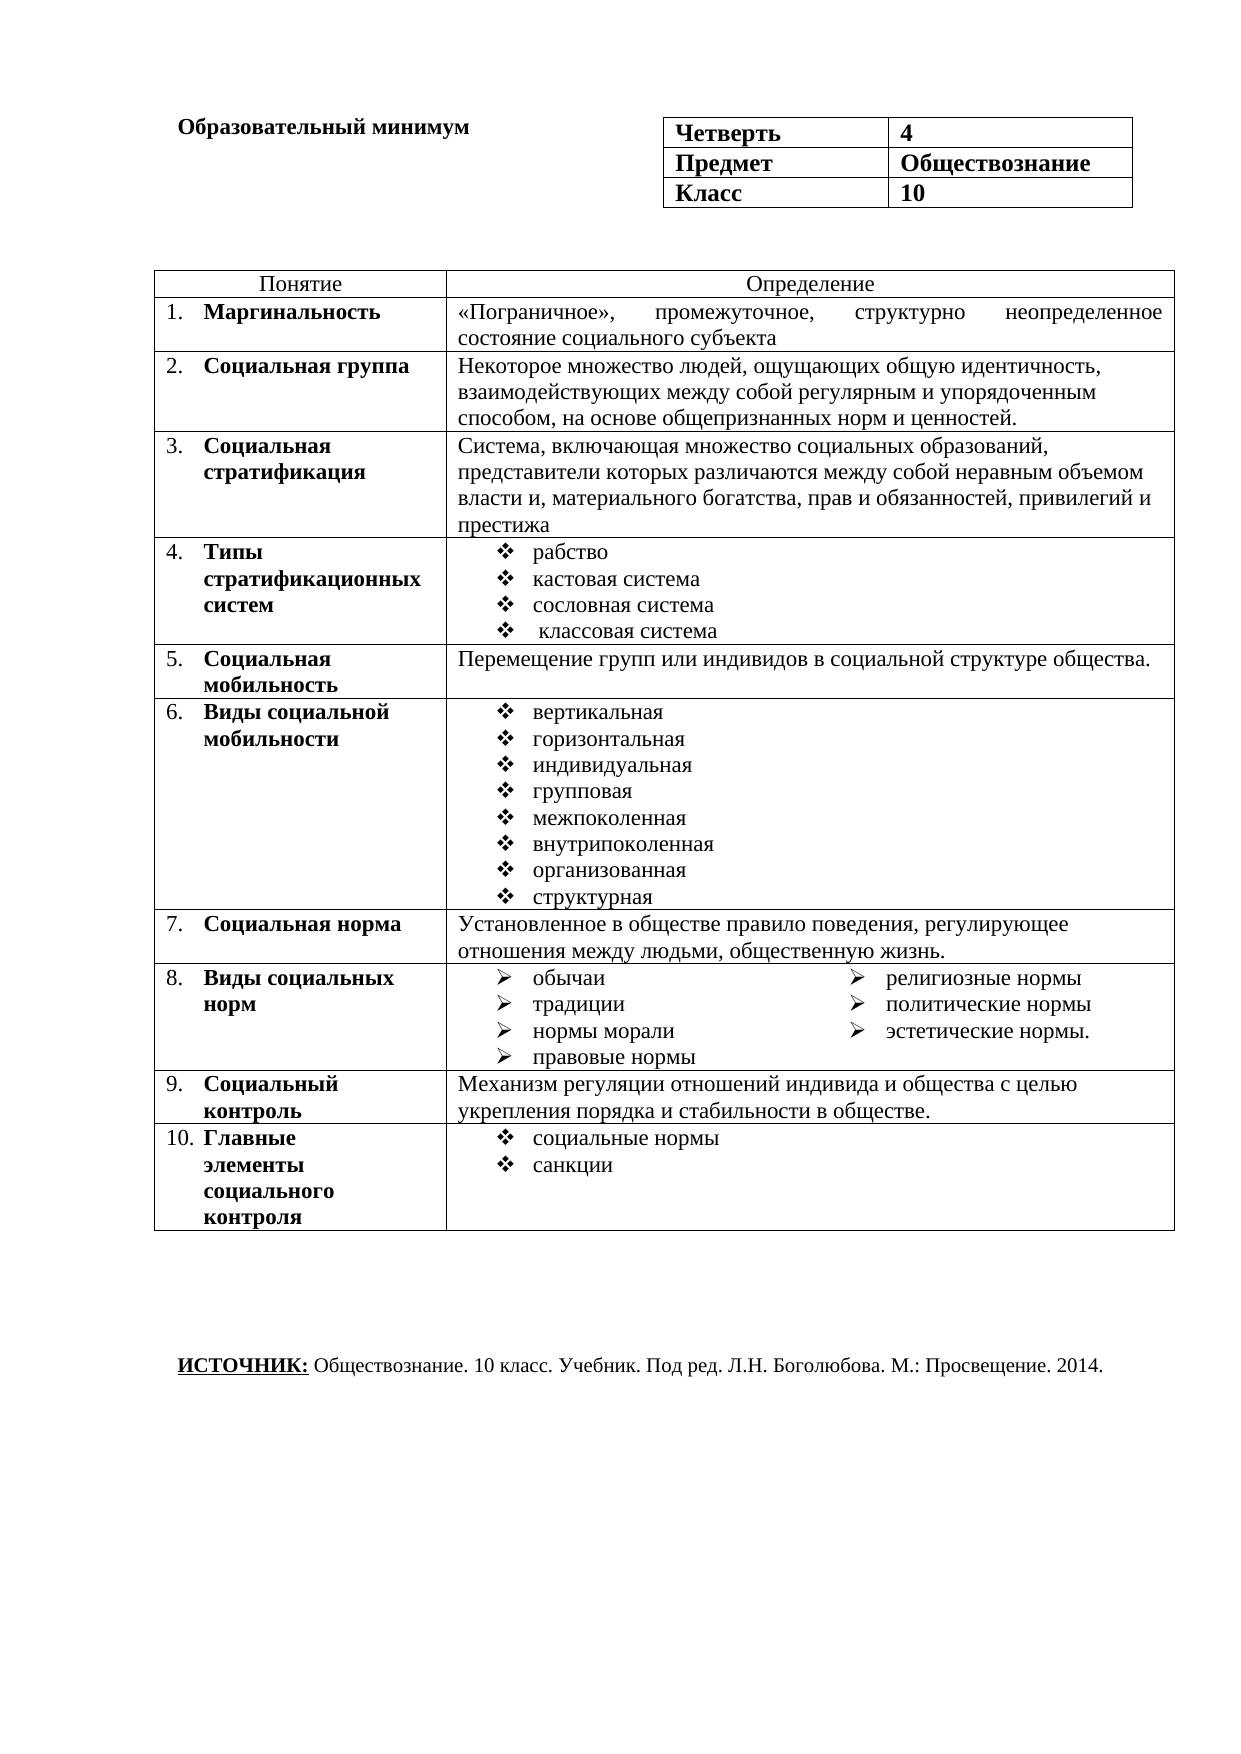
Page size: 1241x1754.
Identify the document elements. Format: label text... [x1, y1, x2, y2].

table_cell Виды социальных норм [155, 964, 446, 1069]
table_header Определение [447, 271, 1174, 297]
table_header Четверть [664, 118, 888, 147]
table_cell Предмет [664, 148, 888, 177]
table_cell Маргинальность [155, 298, 446, 351]
table_cell Типы стратификационных систем [155, 538, 446, 644]
table_cell Главные элементы социального контроля [155, 1124, 446, 1230]
table_cell Класс [664, 178, 888, 207]
text Образовательный минимум [177, 113, 1152, 139]
table_cell «Пограничное», промежуточное, структурно неопределенное состояние социального субъекта [447, 298, 1174, 351]
table_cell религиозные нормы политические нормы эстетические нормы. [800, 964, 1174, 1069]
table_cell Виды социальной мобильности [155, 699, 446, 909]
table_cell 10 [889, 178, 1132, 207]
table_cell Социальная норма [155, 910, 446, 963]
table_cell Перемещение групп или индивидов в социальной структуре общества. [447, 645, 1174, 697]
table_cell Социальная стратификация [155, 432, 446, 537]
table_header Понятие [155, 271, 446, 297]
table_cell вертикальная горизонтальная индивидуальная групповая межпоколенная внутрипоколенная организованная структурная [447, 699, 1174, 909]
table_cell Система, включающая множество социальных образований, представители которых различаются между собой неравным объемом власти и, материального богатства, прав и обязанностей, привилегий и престижа [447, 432, 1174, 537]
table_cell рабство кастовая система сословная система классовая система [447, 538, 1174, 644]
table_cell Обществознание [889, 148, 1132, 177]
table_cell Социальная группа [155, 352, 446, 431]
table_cell Социальная мобильность [155, 645, 446, 697]
table_cell Социальный контроль [155, 1071, 446, 1123]
table_cell обычаи традиции нормы морали правовые нормы [447, 964, 799, 1069]
table_cell социальные нормы санкции [447, 1124, 1174, 1230]
table_header 4 [889, 118, 1132, 147]
table_cell Некоторое множество людей, ощущающих общую идентичность, взаимодействующих между собой регулярным и упорядоченным способом, на основе общепризнанных норм и ценностей. [447, 352, 1174, 431]
table_cell Установленное в обществе правило поведения, регулирующее отношения между людьми, общественную жизнь. [447, 910, 1174, 963]
text ИСТОЧНИК: Обществознание. 10 класс. Учебник. Под ред. Л.Н. Боголюбова. М.: Просвещение. 2014. [177, 1353, 1152, 1377]
table_cell Механизм регуляции отношений индивида и общества с целью укрепления порядка и стабильности в обществе. [447, 1071, 1174, 1123]
